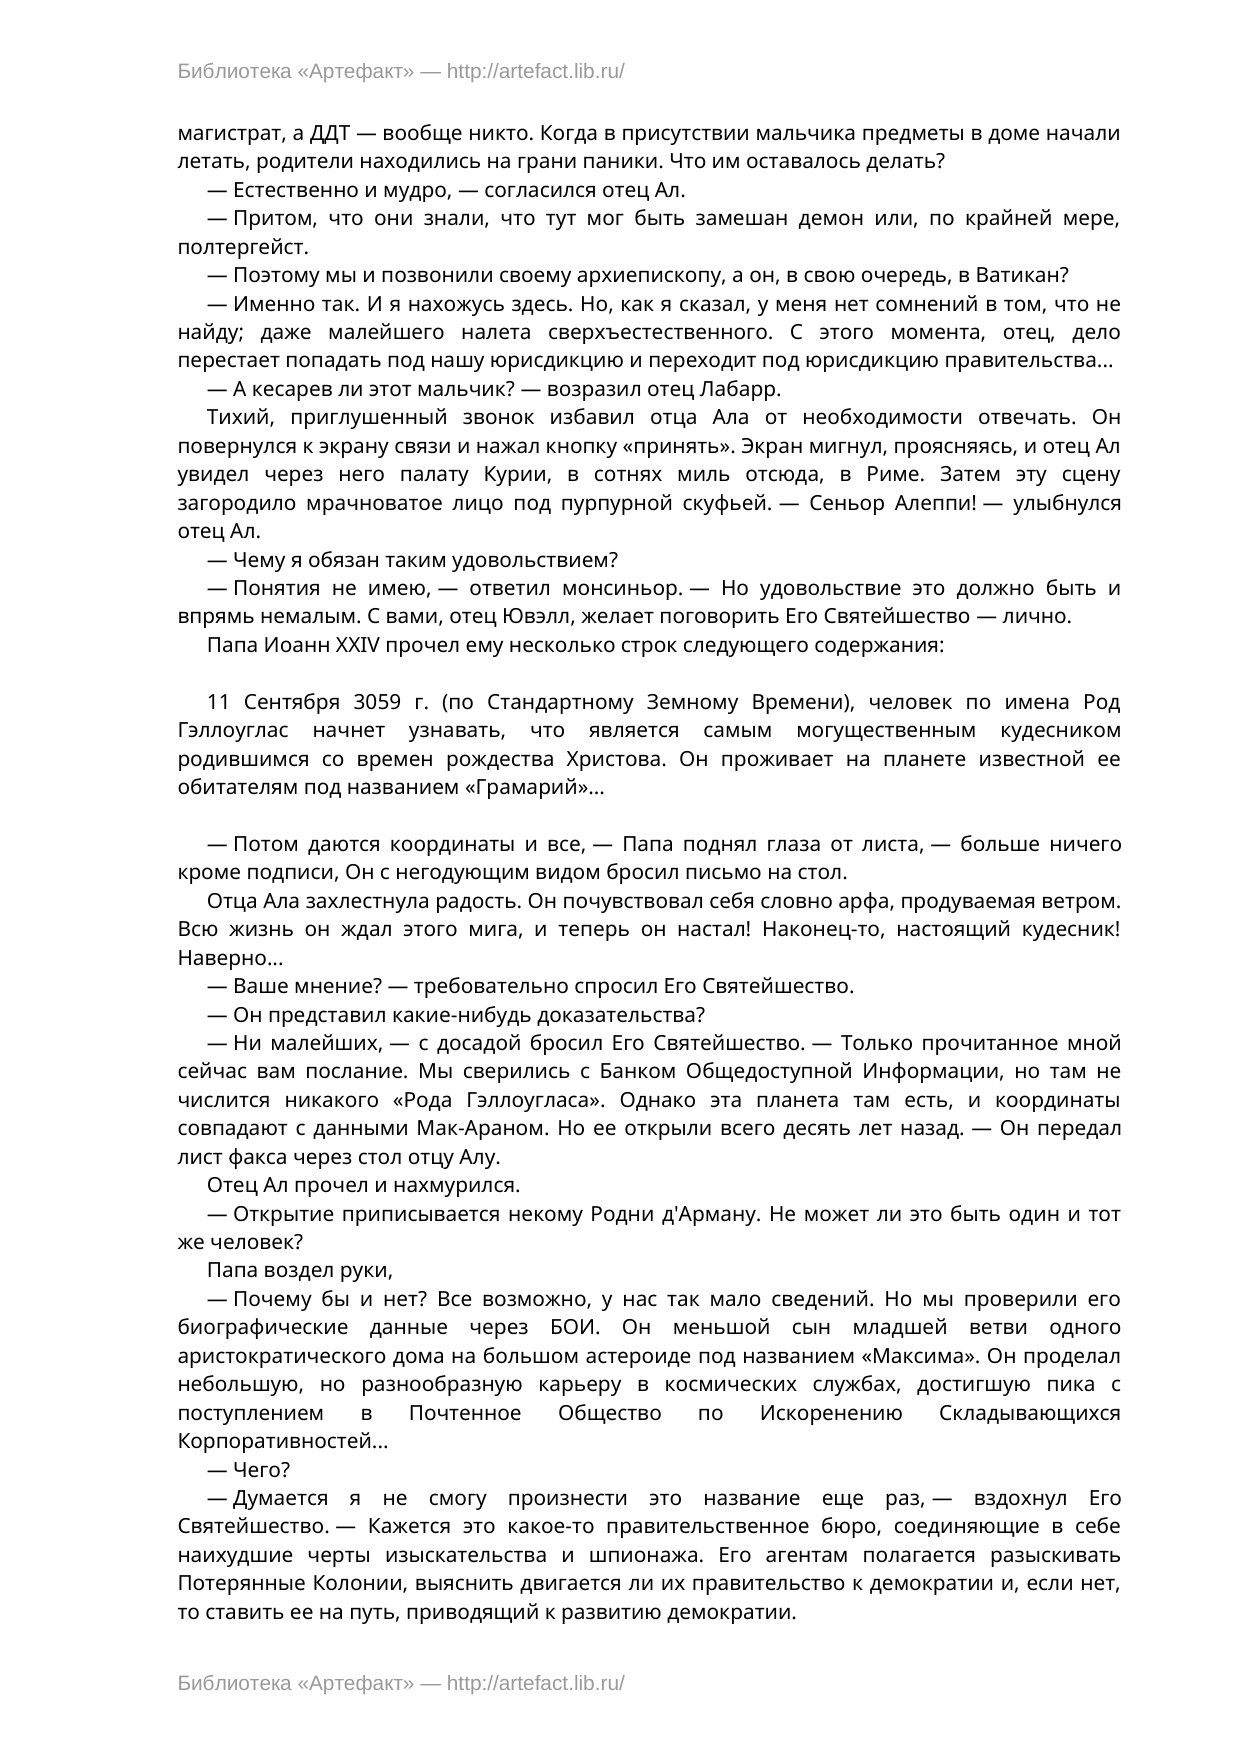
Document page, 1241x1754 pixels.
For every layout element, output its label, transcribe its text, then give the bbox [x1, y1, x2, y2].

text — Думается я не смогу произнести это название еще раз, — вздохнул Его Святейшество. — Кажется это какое-то правительственное бюро, соединяющие в себе наихудшие черты изыскательства и шпионажа. Его агентам полагается разыскивать Потерянные Колонии, выяснить двигается ли их правительство к демократии и, если нет, то ставить ее на путь, приводящий к развитию демократии. [177, 1483, 1122, 1625]
text — Поэтому мы и позвонили своему архиепископу, а он, в свою очередь, в Ватикан? [177, 260, 1122, 289]
text — Почему бы и нет? Все возможно, у нас так мало сведений. Но мы проверили его биографические данные через БОИ. Он меньшой сын младшей ветви одного аристократического дома на большом астероиде под названием «Максима». Он проделал небольшую, но разнообразную карьеру в космических службах, достигшую пика с поступлением в Почтенное Общество по Искоренению Складывающихся Корпоративностей... [177, 1284, 1122, 1455]
text — Именно так. И я нахожусь здесь. Но, как я сказал, у меня нет сомнений в том, что не найду; даже малейшего налета сверхъестественного. С этого момента, отец, дело перестает попадать под нашу юрисдикцию и переходит под юрисдикцию правительства... [177, 289, 1122, 374]
text 11 Сентября 3059 г. (по Стандартному Земному Времени), человек по имена Род Гэллоуглас начнет узнавать, что является самым могущественным кудесником родившимся со времен рождества Христова. Он проживает на планете известной ее обитателям под названием «Грамарий»... [177, 687, 1122, 801]
text — Открытие приписывается некому Родни д'Арману. Не может ли это быть один и тот же человек? [177, 1199, 1122, 1256]
text — Понятия не имею, — ответил монсиньор. — Но удовольствие это должно быть и впрямь немалым. С вами, отец Ювэлл, желает поговорить Его Святейшество — лично. [177, 573, 1122, 630]
text — Ваше мнение? — требовательно спросил Его Святейшество. [177, 971, 1122, 1000]
text — Естественно и мудро, — согласился отец Ал. [177, 175, 1122, 203]
text — А кесарев ли этот мальчик? — возразил отец Лабарр. [177, 374, 1122, 402]
text — Чего? [177, 1455, 1122, 1483]
text Папа воздел руки, [177, 1256, 1122, 1284]
text Отца Ала захлестнула радость. Он почувствовал себя словно арфа, продуваемая ветром. Всю жизнь он ждал этого мига, и теперь он настал! Наконец-то, настоящий кудесник! Наверно... [177, 886, 1122, 971]
text Отец Ал прочел и нахмурился. [177, 1170, 1122, 1199]
text — Он представил какие-нибудь доказательства? [177, 1000, 1122, 1028]
text — Притом, что они знали, что тут мог быть замешан демон или, по крайней мере, полтергейст. [177, 203, 1122, 260]
text — Чему я обязан таким удовольствием? [177, 545, 1122, 573]
text — Ни малейших, — с досадой бросил Его Святейшество. — Только прочитанное мной сейчас вам послание. Мы сверились с Банком Общедоступной Информации, но там не числится никакого «Рода Гэллоугласа». Однако эта планета там есть, и координаты совпадают с данными Мак-Араном. Но ее открыли всего десять лет назад. — Он передал лист факса через стол отцу Алу. [177, 1028, 1122, 1170]
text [177, 118, 1122, 175]
text Тихий, приглушенный звонок избавил отца Ала от необходимости отвечать. Он повернулся к экрану связи и нажал кнопку «принять». Экран мигнул, проясняясь, и отец Ал увидел через него палату Курии, в сотнях миль отсюда, в Риме. Затем эту сцену загородило мрачноватое лицо под пурпурной скуфьей. — Сеньор Алеппи! — улыбнулся отец Ал. [177, 402, 1122, 545]
text Папа Иоанн XXIV прочел ему несколько строк следующего содержания: [177, 630, 1122, 658]
text — Потом даются координаты и все, — Папа поднял глаза от листа, — больше ничего кроме подписи, Он с негодующим видом бросил письмо на стол. [177, 829, 1122, 886]
